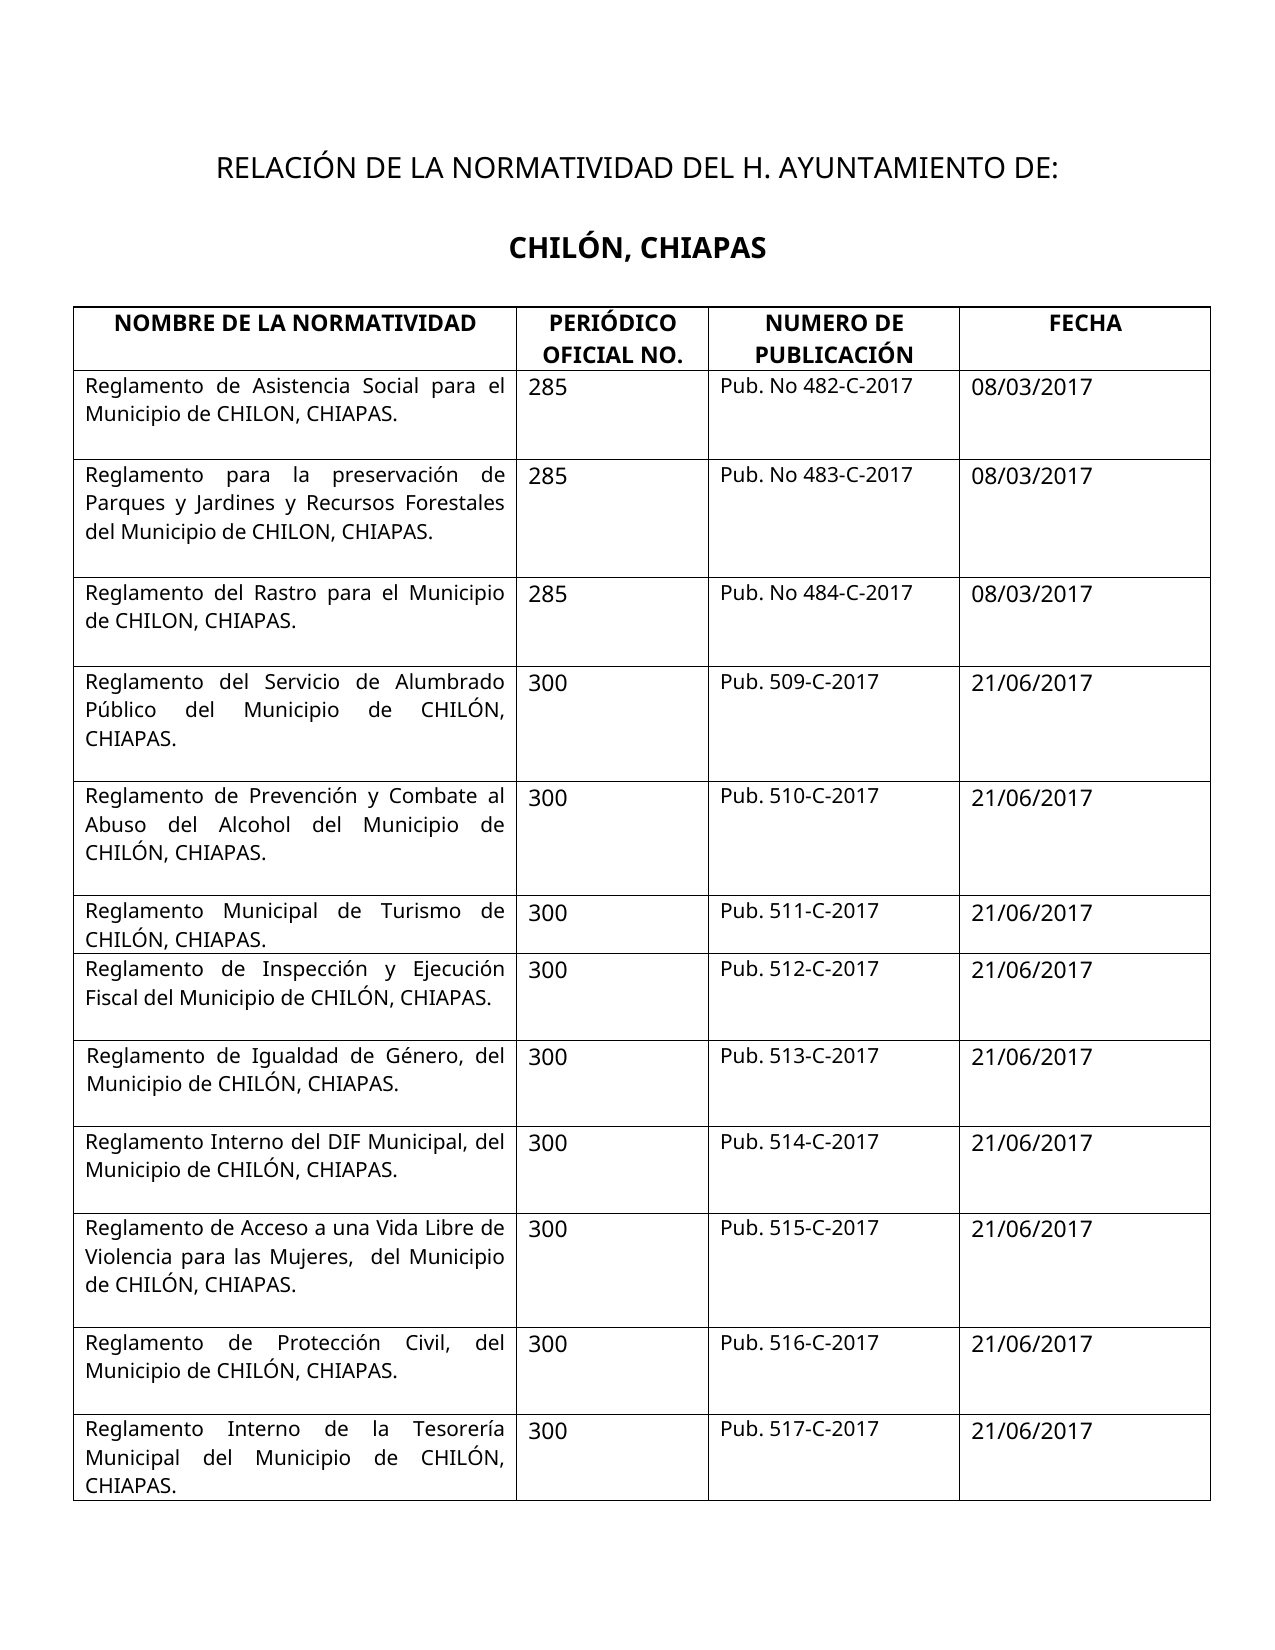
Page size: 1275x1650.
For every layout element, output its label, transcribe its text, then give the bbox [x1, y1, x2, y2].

table_cell 21/06/2017 [960, 1127, 1210, 1212]
table_cell 21/06/2017 [960, 1328, 1210, 1413]
table_cell Reglamento de Inspección y Ejecución Fiscal del Municipio de CHILÓN, CHIAPAS. [74, 954, 516, 1040]
table_cell Reglamento de Prevención y Combate al Abuso del Alcohol del Municipio de CHILÓN, CHIAPAS. [74, 782, 516, 895]
table_header NOMBRE DE LA NORMATIVIDAD [74, 308, 516, 370]
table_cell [74, 1415, 516, 1500]
table_cell Reglamento para la preservación de Parques y Jardines y Recursos Forestales del Municipio de CHILON, CHIAPAS. [74, 460, 516, 577]
table_header PERIÓDICO OFICIAL NO. [517, 308, 708, 370]
table_cell Reglamento de Protección Civil, del Municipio de CHILÓN, CHIAPAS. [74, 1328, 516, 1413]
text RELACIÓN DE LA NORMATIVIDAD DEL H. AYUNTAMIENTO DE: [177, 148, 1098, 187]
table_cell Reglamento de Asistencia Social para el Municipio de CHILON, CHIAPAS. [74, 371, 516, 459]
table_cell Reglamento del Rastro para el Municipio de CHILON, CHIAPAS. [74, 578, 516, 666]
table_cell 21/06/2017 [960, 667, 1210, 781]
table_header NUMERO DE PUBLICACIÓN [709, 308, 959, 370]
table_cell 21/06/2017 [960, 782, 1210, 895]
table_cell 21/06/2017 [960, 1415, 1210, 1500]
table_cell Pub. 511-C-2017 [709, 896, 959, 953]
table_header FECHA [960, 308, 1210, 370]
table_cell 21/06/2017 [960, 1041, 1210, 1126]
table_cell Reglamento de Acceso a una Vida Libre de Violencia para las Mujeres, del Municipio de CHILÓN, CHIAPAS. [74, 1214, 516, 1327]
table_cell 300 [517, 896, 708, 953]
table_cell Pub. 517-C-2017 [709, 1415, 959, 1500]
table_cell 300 [517, 1214, 708, 1327]
table_cell 300 [517, 954, 708, 1040]
table_cell Pub. 515-C-2017 [709, 1214, 959, 1327]
table_cell Pub. No 484-C-2017 [709, 578, 959, 666]
table_cell Pub. 514-C-2017 [709, 1127, 959, 1212]
table_cell Reglamento del Servicio de Alumbrado Público del Municipio de CHILÓN, CHIAPAS. [74, 667, 516, 781]
table_cell 21/06/2017 [960, 896, 1210, 953]
table_cell Pub. 516-C-2017 [709, 1328, 959, 1413]
table_cell 21/06/2017 [960, 1214, 1210, 1327]
text CHILÓN, CHIAPAS [177, 227, 1098, 267]
table_cell 300 [517, 667, 708, 781]
table_cell 300 [517, 1328, 708, 1413]
table_cell Pub. No 483-C-2017 [709, 460, 959, 577]
table_cell Pub. No 482-C-2017 [709, 371, 959, 459]
table_cell Pub. 513-C-2017 [709, 1041, 959, 1126]
table_cell Pub. 510-C-2017 [709, 782, 959, 895]
table_cell Pub. 512-C-2017 [709, 954, 959, 1040]
table_cell Reglamento Municipal de Turismo de CHILÓN, CHIAPAS. [74, 896, 516, 953]
table_cell 300 [517, 1041, 708, 1126]
table_cell 300 [517, 782, 708, 895]
table_cell 08/03/2017 [960, 460, 1210, 577]
table_cell 285 [517, 578, 708, 666]
table_cell 08/03/2017 [960, 371, 1210, 459]
table_cell 300 [517, 1415, 708, 1500]
table_cell 300 [517, 1127, 708, 1212]
table_cell 08/03/2017 [960, 578, 1210, 666]
table_cell 285 [517, 460, 708, 577]
table_cell Pub. 509-C-2017 [709, 667, 959, 781]
table_cell 285 [517, 371, 708, 459]
table_cell 21/06/2017 [960, 954, 1210, 1040]
table_cell Reglamento de Igualdad de Género, del Municipio de CHILÓN, CHIAPAS. [74, 1041, 516, 1126]
table_cell Reglamento Interno del DIF Municipal, del Municipio de CHILÓN, CHIAPAS. [74, 1127, 516, 1212]
